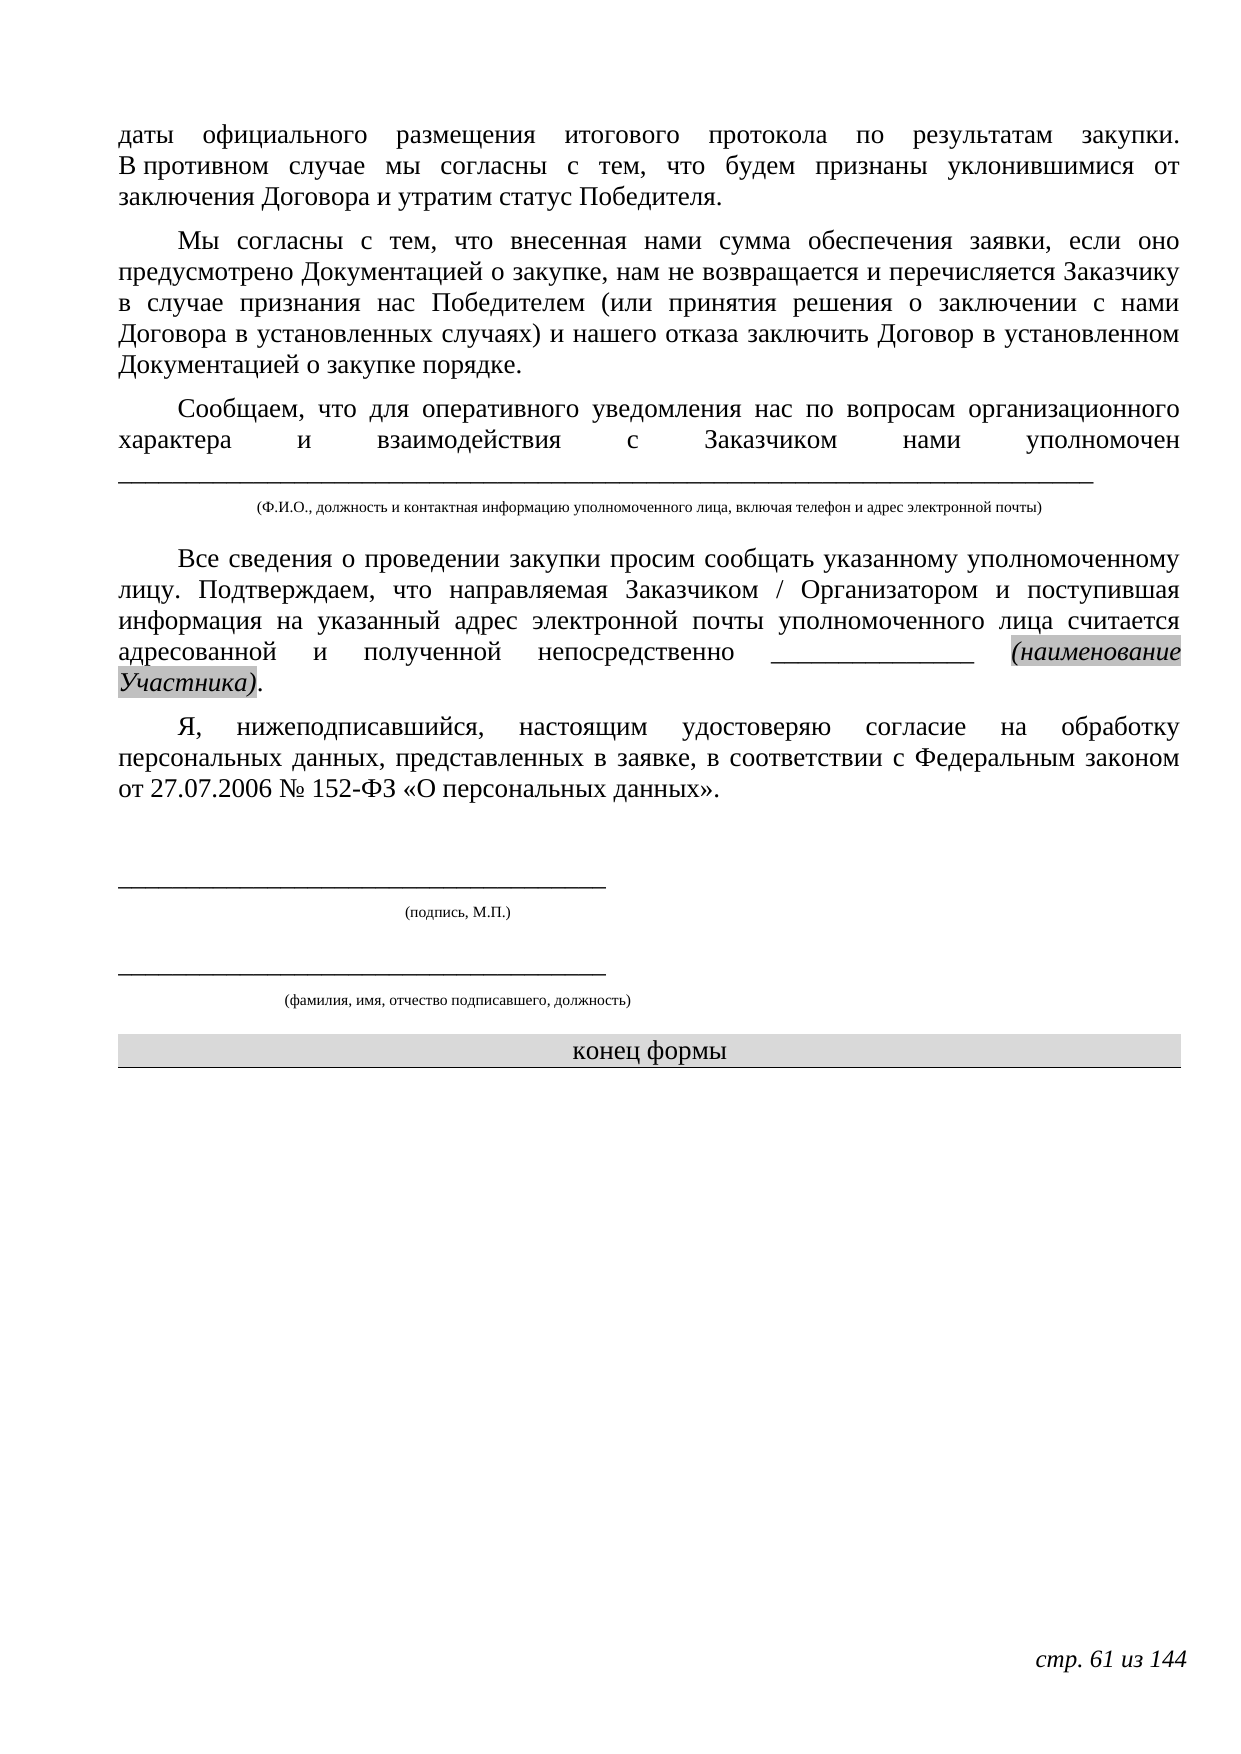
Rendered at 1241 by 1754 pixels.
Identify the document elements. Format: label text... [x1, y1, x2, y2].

text (Ф.И.О., должность и контактная информацию уполномоченного лица, включая телефон и адрес электронной почты) [118, 498, 1181, 529]
text конец формы [118, 1034, 1181, 1067]
text ____________________________________ [118, 947, 1181, 978]
text ____________________________________ [118, 860, 1181, 891]
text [118, 118, 1181, 212]
text Мы согласны с тем, что внесенная нами сумма обеспечения заявки, если оно предусмотрено Документацией о закупке, нам не возвращается и перечисляется Заказчику в случае признания нас Победителем (или принятия решения о заключении с нами Договора в установленных случаях) и нашего отказа заключить Договор в установленном Документацией о закупке порядке. [118, 224, 1181, 380]
text (фамилия, имя, отчество подписавшего, должность) [118, 991, 797, 1022]
text Все сведения о проведении закупки просим сообщать указанному уполномоченному лицу. Подтверждаем, что направляемая Заказчиком / Организатором и поступившая информация на указанный адрес электронной почты уполномоченного лица считается адресованной и полученной непосредственно _______________ (наименование Участника). [118, 542, 1181, 698]
text Сообщаем, что для оперативного уведомления нас по вопросам организационного характера и взаимодействия с Заказчиком нами уполномочен ________________________________________________________________________ [118, 392, 1181, 486]
text (подпись, М.П.) [118, 903, 797, 934]
text Я, нижеподписавшийся, настоящим удостоверяю согласие на обработку персональных данных, представленных в заявке, в соответствии с Федеральным законом от 27.07.2006 № 152-ФЗ «О персональных данных». [118, 710, 1181, 803]
